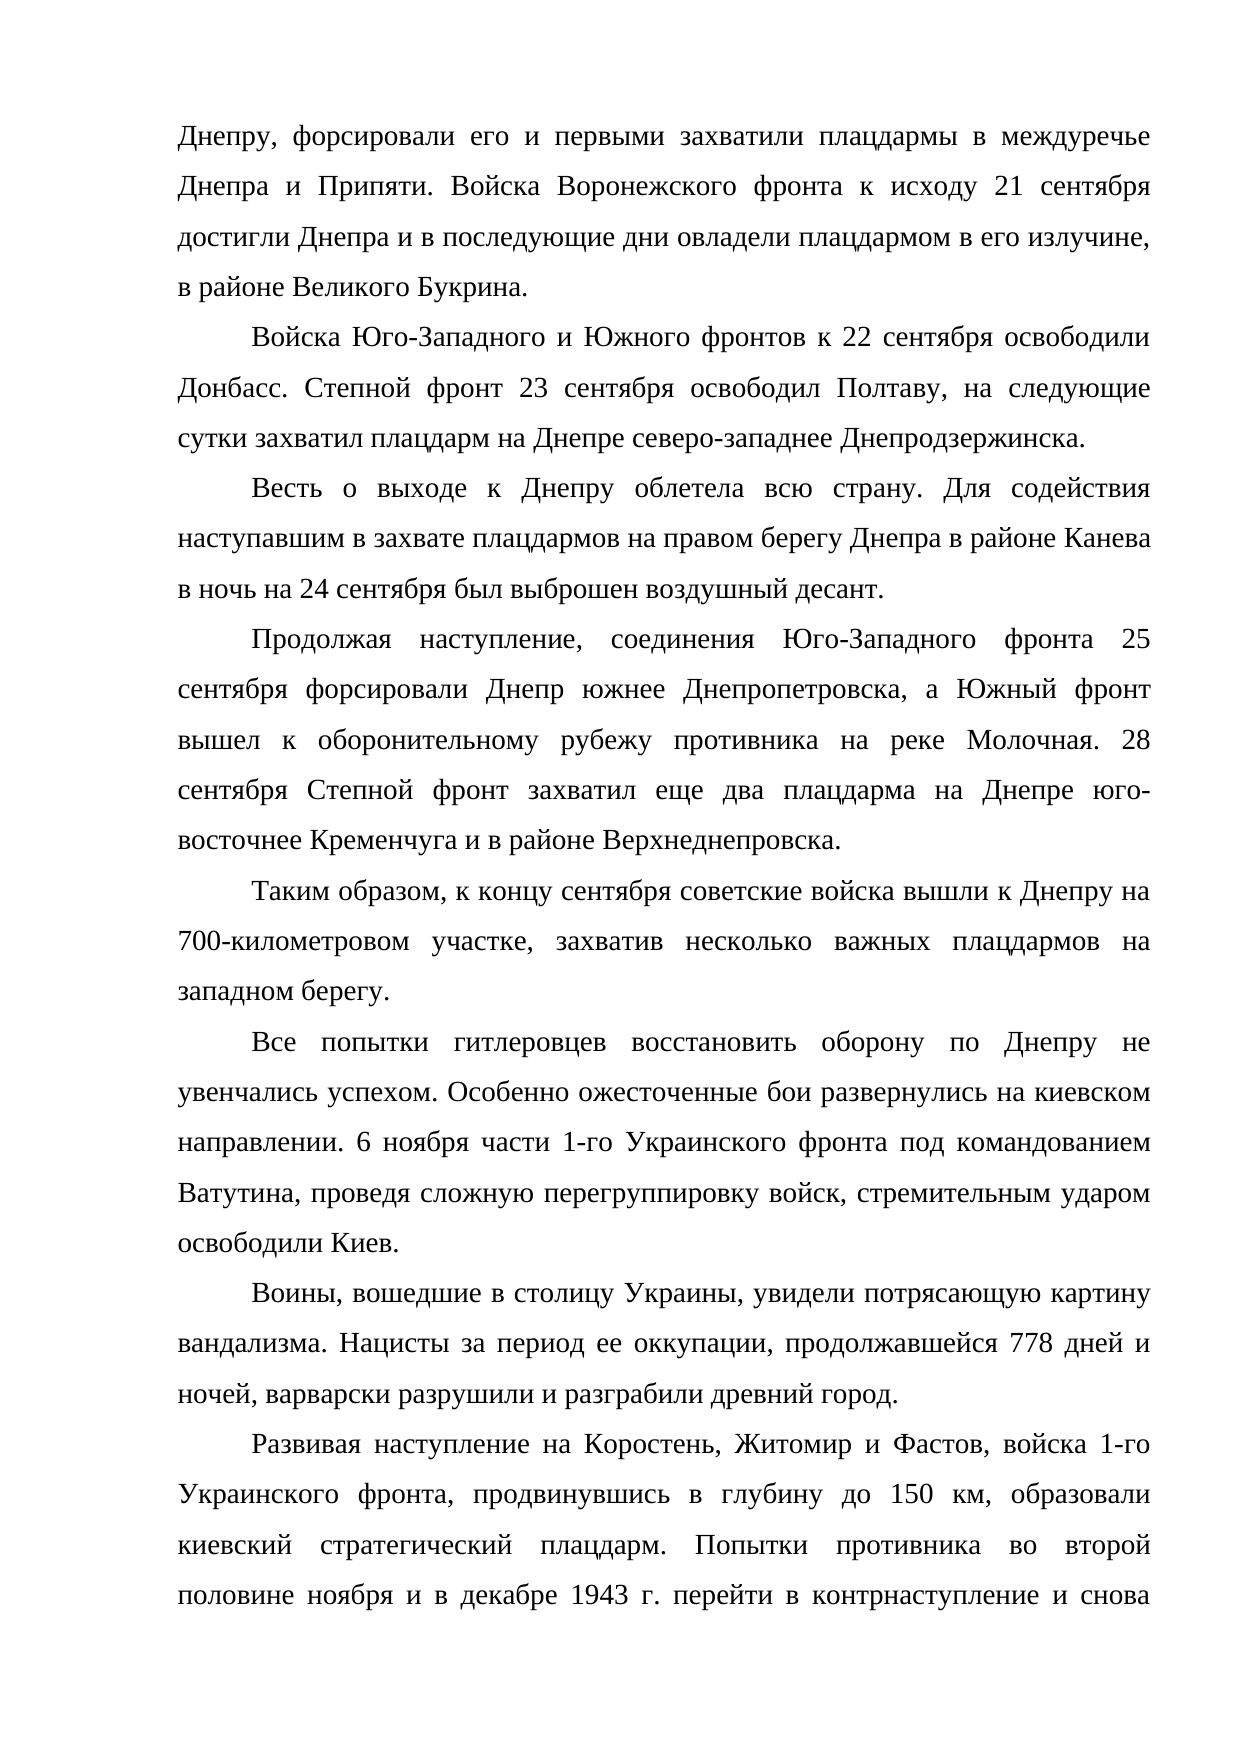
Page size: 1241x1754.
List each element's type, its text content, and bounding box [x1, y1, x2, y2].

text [177, 1426, 1152, 1611]
text Войска Юго-Западного и Южного фронтов к 22 сентября освободили Донбасс. Степной фронт 23 сентября освободил Полтаву, на следующие сутки захватил плацдарм на Днепре северо-западнее Днепродзержинска. [177, 319, 1152, 453]
text Воины, вошедшие в столицу Украины, увидели потрясающую картину вандализма. Нацисты за период ее оккупации, продолжавшейся 778 дней и ночей, варварски разрушили и разграбили древний город. [177, 1275, 1152, 1409]
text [177, 118, 1152, 303]
text Весть о выходе к Днепру облетела всю страну. Для содействия наступавшим в захвате плацдармов на правом берегу Днепра в районе Канева в ночь на 24 сентября был выброшен воздушный десант. [177, 470, 1152, 604]
text Все попытки гитлеровцев восстановить оборону по Днепру не увенчались успехом. Особенно ожесточенные бои развернулись на киевском направлении. 6 ноября части 1-го Украинского фронта под командованием Ватутина, проведя сложную перегруппировку войск, стремительным ударом освободили Киев. [177, 1024, 1152, 1258]
text Таким образом, к концу сентября советские войска вышли к Днепру на 700-километровом участке, захватив несколько важных плацдармов на западном берегу. [177, 873, 1152, 1007]
text Продолжая наступление, соединения Юго-Западного фронта 25 сентября форсировали Днепр южнее Днепропетровска, а Южный фронт вышел к оборонительному рубежу противника на реке Молочная. 28 сентября Степной фронт захватил еще два плацдарма на Днепре юго-восточнее Кременчуга и в районе Верхнеднепровска. [177, 621, 1152, 856]
